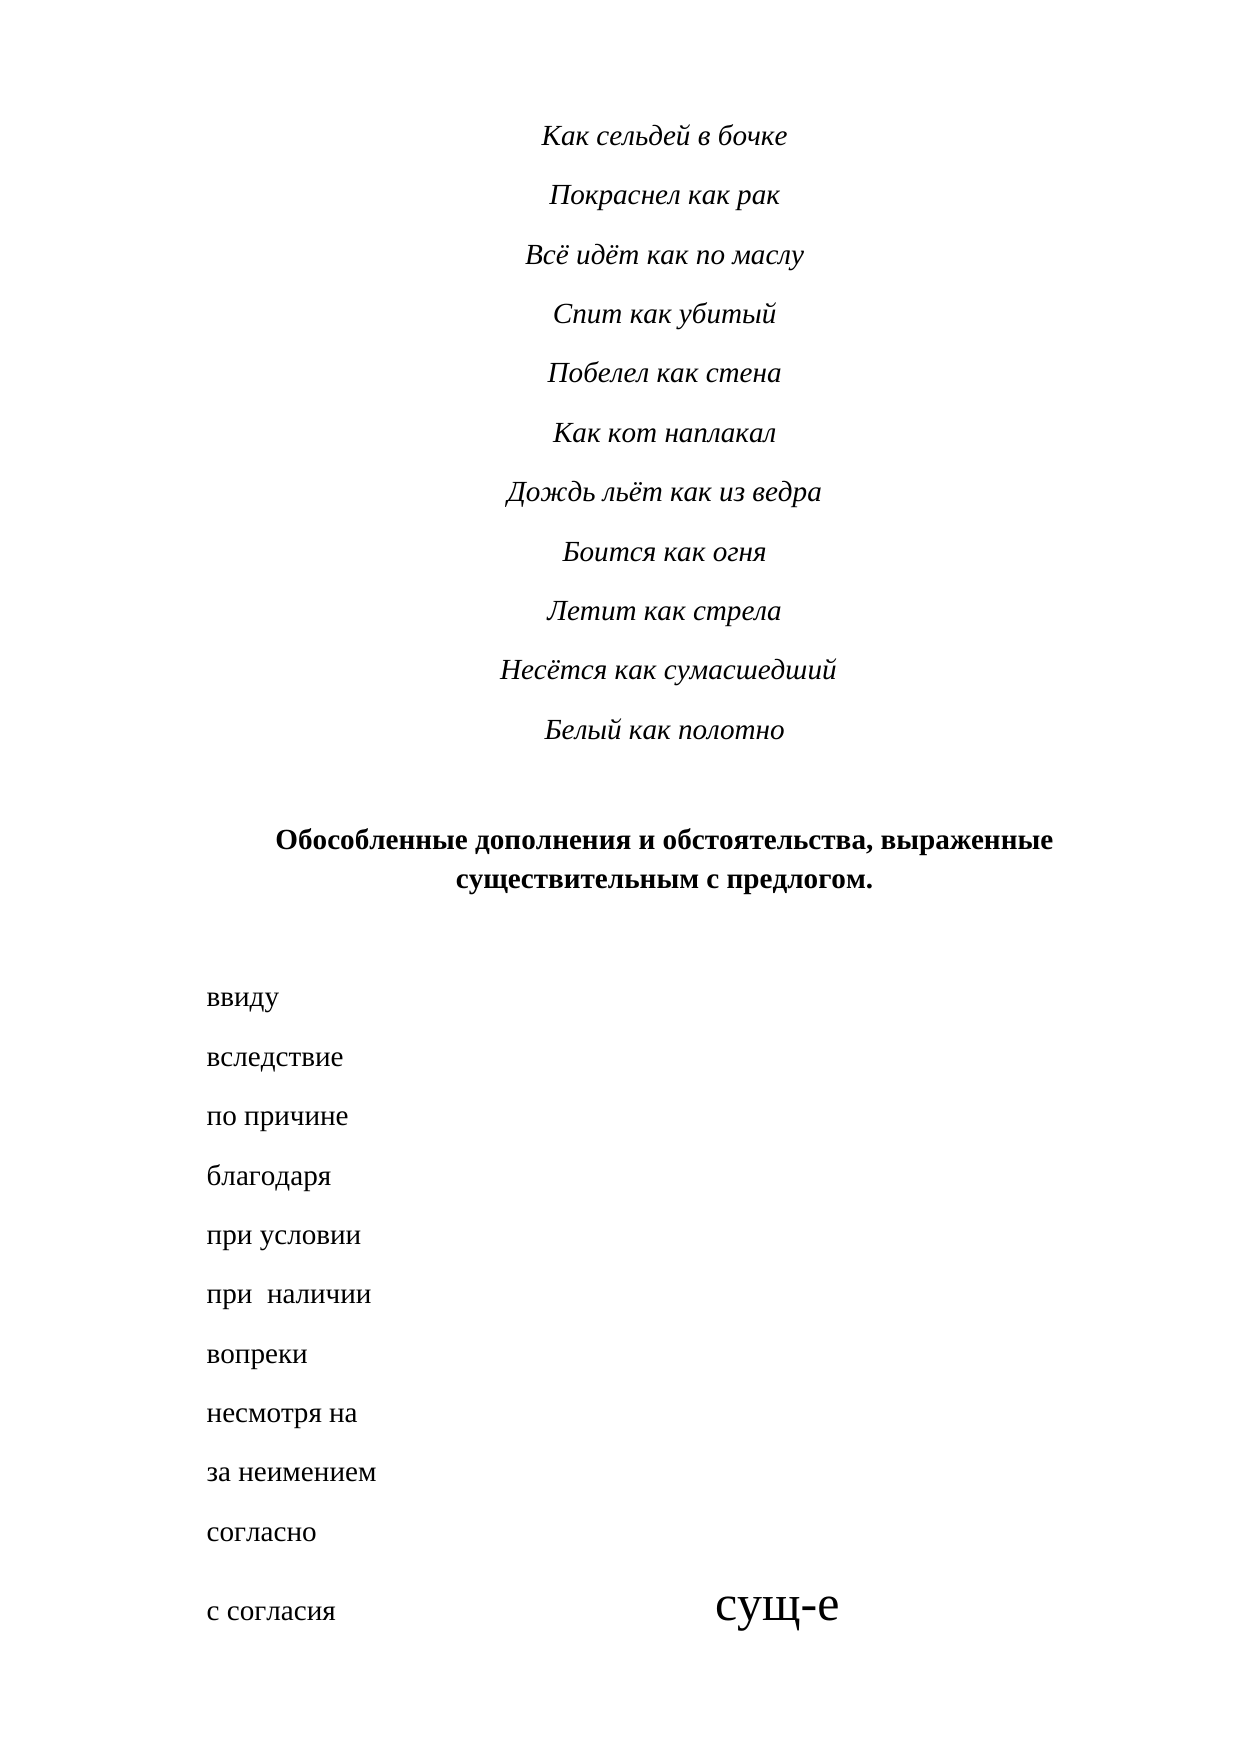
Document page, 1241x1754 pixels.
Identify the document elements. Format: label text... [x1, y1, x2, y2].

text ввиду [177, 979, 1152, 1013]
text при наличии [177, 1276, 1152, 1310]
text Как кот наплакал [177, 415, 1152, 448]
text несмотря на [177, 1395, 1152, 1429]
text по причине [177, 1098, 1152, 1132]
text Белый как полотно [177, 712, 1152, 745]
text Спит как убитый [177, 296, 1152, 330]
text вопреки [177, 1336, 1152, 1369]
text Побелел как стена [177, 356, 1152, 389]
text Летит как стрела [177, 593, 1152, 627]
text с согласия сущ-е [177, 1573, 1152, 1631]
text согласно [177, 1514, 1152, 1547]
text за неимением [177, 1454, 1152, 1488]
text при условии [177, 1217, 1152, 1251]
text Обособленные дополнения и обстоятельства, выраженные существительным с предлогом. [177, 822, 1152, 894]
text благодаря [177, 1158, 1152, 1191]
text Несётся как сумасшедший [177, 652, 1152, 686]
text Покраснел как рак [177, 177, 1152, 211]
text Дождь льёт как из ведра [177, 474, 1152, 508]
text Как сельдей в бочке [177, 118, 1152, 152]
text вследствие [177, 1039, 1152, 1072]
text Всё идёт как по маслу [177, 237, 1152, 270]
text Боится как огня [177, 534, 1152, 567]
